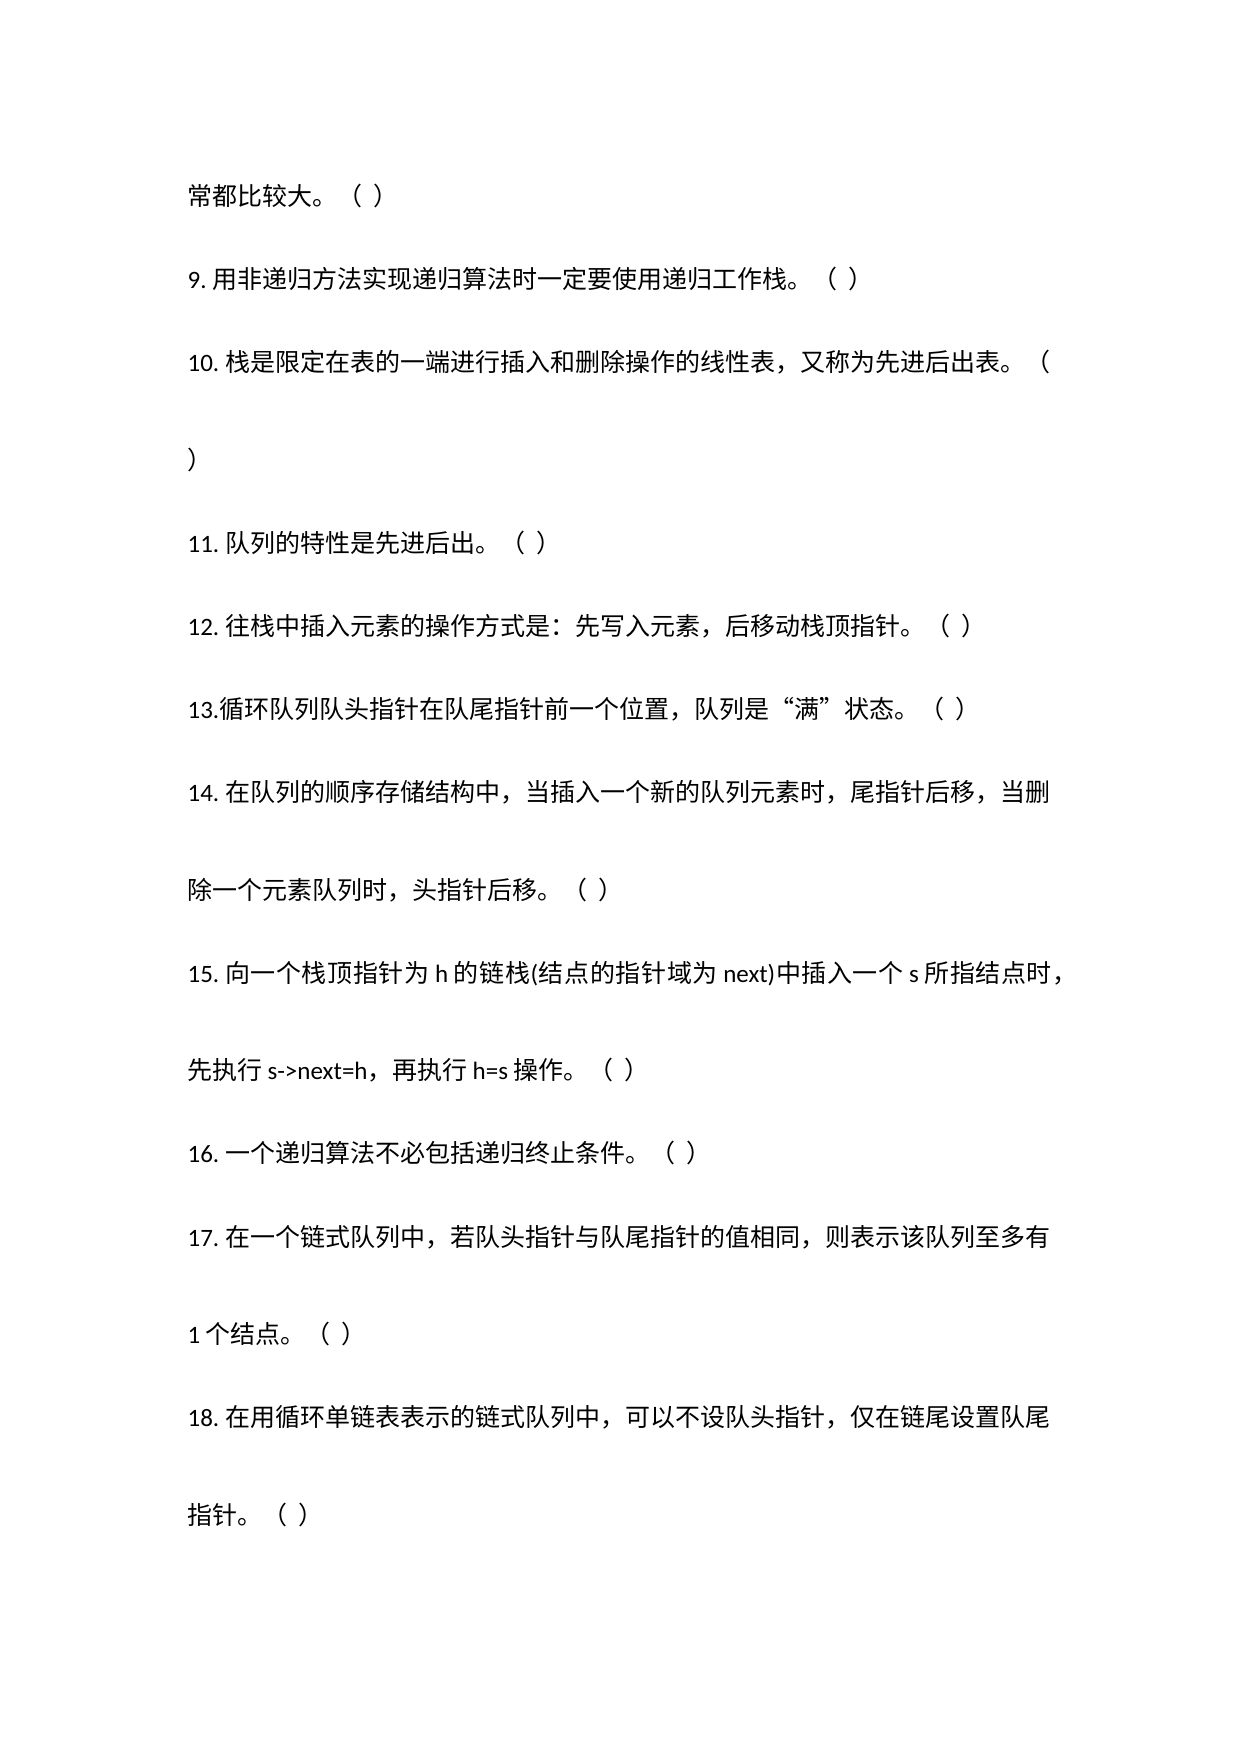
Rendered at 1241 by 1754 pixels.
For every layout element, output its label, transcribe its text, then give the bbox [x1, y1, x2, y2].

list 在一个链式队列中，若队头指针与队尾指针的值相同，则表示该队列至多有1个结点。（ ） [187, 1203, 1053, 1365]
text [187, 162, 1053, 227]
text 14. 在队列的顺序存储结构中，当插入一个新的队列元素时，尾指针后移，当删除一个元素队列时，头指针后移。（ ） [187, 758, 1053, 921]
list 在用循环单链表表示的链式队列中，可以不设队头指针，仅在链尾设置队尾指针。（ ） [187, 1383, 1053, 1546]
list 队列的特性是先进后出。（ ） [187, 509, 1053, 574]
list 向一个栈顶指针为h的链栈(结点的指针域为next)中插入一个s所指结点时，先执行s->next=h，再执行h=s操作。（ ） [187, 939, 1053, 1101]
text 9. 用非递归方法实现递归算法时一定要使用递归工作栈。（ ） [187, 245, 1053, 310]
list 一个递归算法不必包括递归终止条件。（ ） [187, 1119, 1053, 1184]
text 13.循环队列队头指针在队尾指针前一个位置，队列是“满”状态。（ ） [187, 675, 1053, 740]
list 往栈中插入元素的操作方式是：先写入元素，后移动栈顶指针。（ ） [187, 592, 1053, 657]
list 栈是限定在表的一端进行插入和删除操作的线性表，又称为先进后出表。（ ） [187, 328, 1053, 491]
